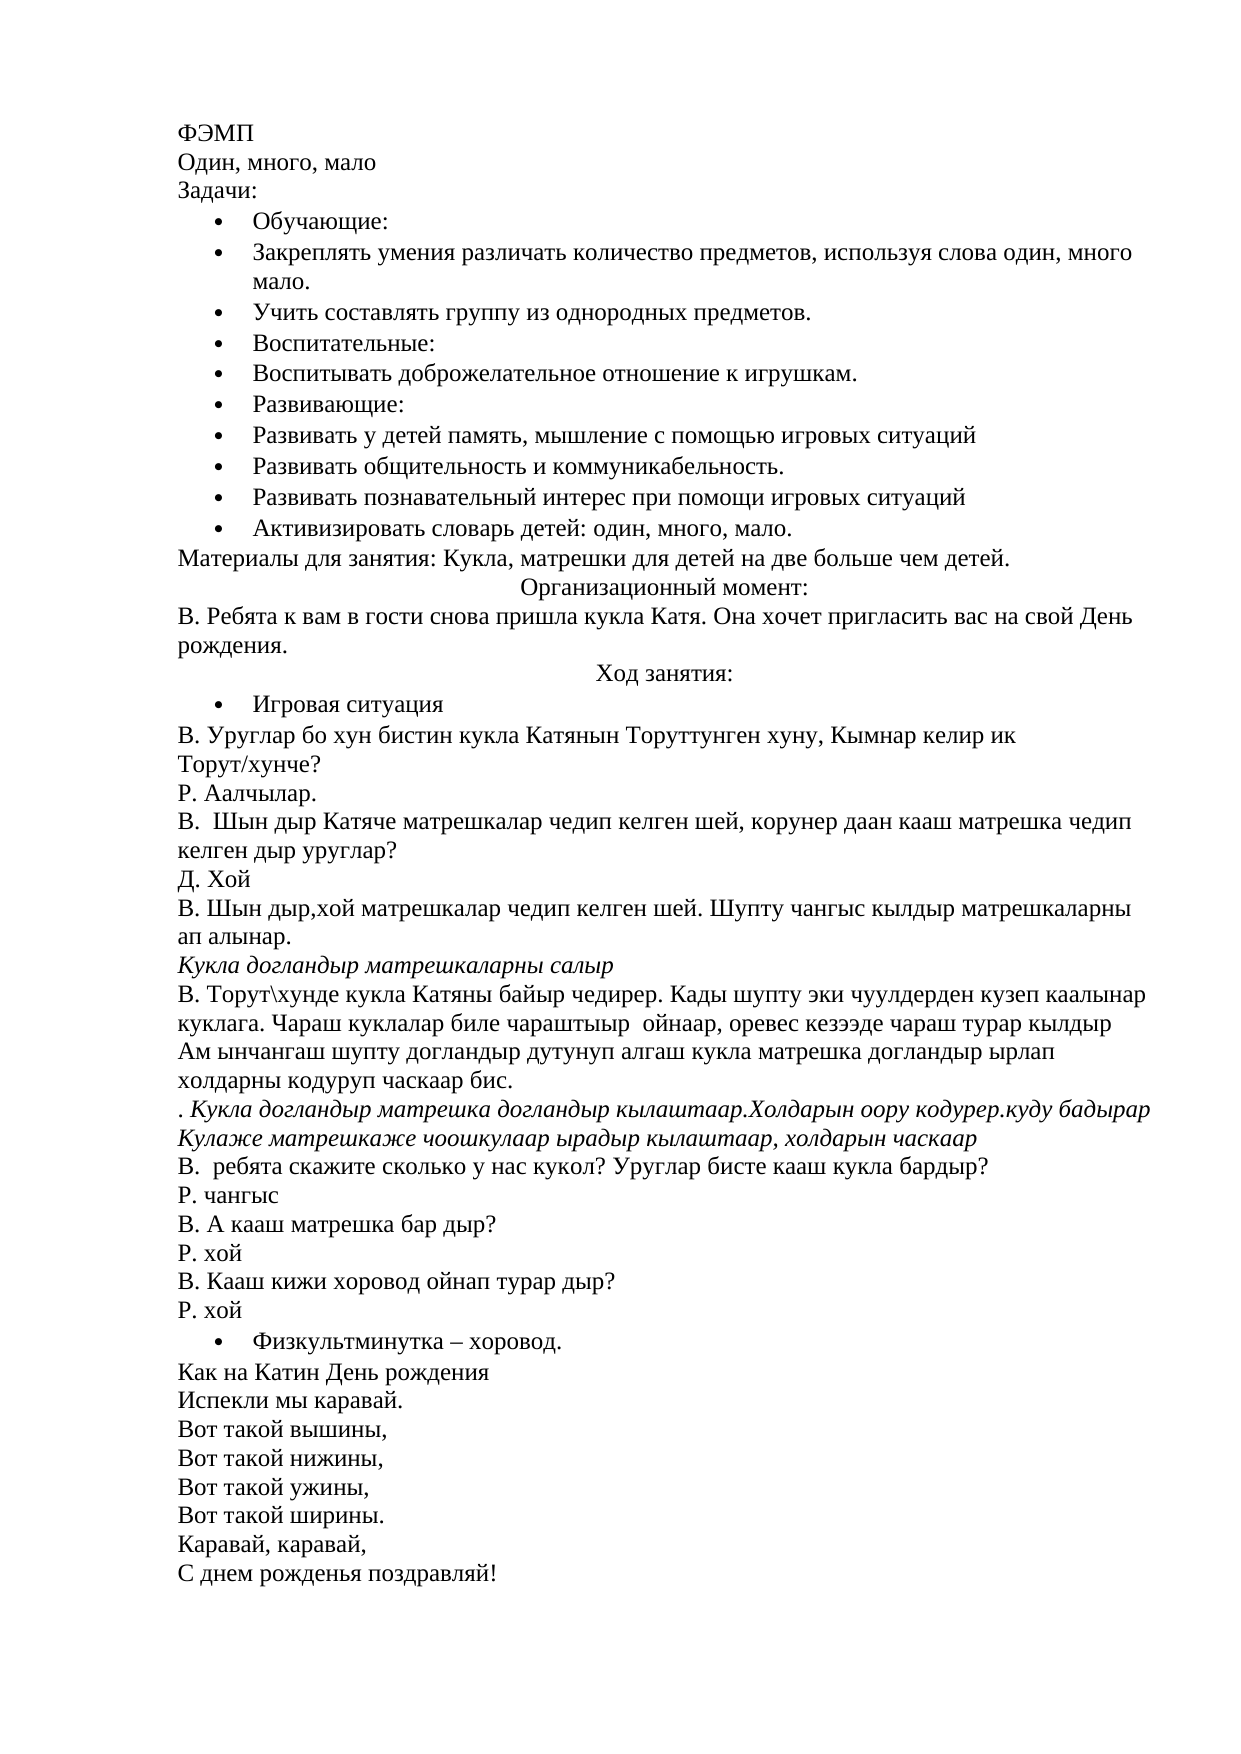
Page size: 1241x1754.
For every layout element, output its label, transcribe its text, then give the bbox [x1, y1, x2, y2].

text Д. Хой [177, 864, 1152, 893]
text Кукла догландыр матрешкаларны салыр [177, 950, 1152, 979]
text В. Торут\хунде кукла Катяны байыр чедирер. Кады шупту эки чуулдерден кузеп каалынар куклага. Чараш куклалар биле чараштыыр ойнаар, оревес кезээде чараш турар кылдыр [177, 979, 1152, 1036]
text Р. Аалчылар. [177, 778, 1152, 806]
text Организационный момент: [177, 572, 1152, 601]
text Как на Катин День рождения [177, 1357, 1152, 1386]
list Физкультминутка – хоровод. [215, 1326, 1152, 1355]
list Развивать у детей память, мышление с помощью игровых ситуаций [215, 420, 1152, 449]
text Вот такой нижины, [177, 1443, 1152, 1472]
text Вот такой ширины. [177, 1501, 1152, 1529]
text Задачи: [177, 176, 1152, 204]
list Развивающие: [215, 389, 1152, 418]
text В. Шын дыр,хой матрешкалар чедип келген шей. Шупту чангыс кылдыр матрешкаларны ап алынар. [177, 893, 1152, 950]
text Р. хой [177, 1238, 1152, 1266]
text В. ребята скажите сколько у нас кукол? Уруглар бисте кааш кукла бардыр? [177, 1151, 1152, 1180]
text В. А кааш матрешка бар дыр? [177, 1209, 1152, 1238]
list Развивать познавательный интерес при помощи игровых ситуаций [215, 482, 1152, 511]
text Один, много, мало [177, 147, 1152, 176]
list Учить составлять группу из однородных предметов. [215, 297, 1152, 326]
text . Кукла догландыр матрешка догландыр кылаштаар.Холдарын оору кодурер.куду бадырар Кулаже матрешкаже чоошкулаар ырадыр кылаштаар, холдарын часкаар [177, 1094, 1152, 1151]
list Активизировать словарь детей: один, много, мало. [215, 513, 1152, 541]
list Закреплять умения различать количество предметов, используя слова один, много мало. [215, 237, 1152, 295]
text В. Шын дыр Катяче матрешкалар чедип келген шей, корунер даан кааш матрешка чедип келген дыр уруглар? [177, 806, 1152, 864]
text Каравай, каравай, [177, 1529, 1152, 1558]
text Материалы для занятия: Кукла, матрешки для детей на две больше чем детей. [177, 543, 1152, 572]
text В. Уруглар бо хун бистин кукла Катянын Торуттунген хуну, Кымнар келир ик Торут/хунче? [177, 720, 1152, 778]
list Развивать общительность и коммуникабельность. [215, 451, 1152, 480]
text В. Ребята к вам в гости снова пришла кукла Катя. Она хочет пригласить вас на свой День рождения. [177, 601, 1152, 658]
text Вот такой ужины, [177, 1472, 1152, 1501]
text Испекли мы каравай. [177, 1386, 1152, 1414]
text Вот такой вышины, [177, 1414, 1152, 1443]
text С днем рожденья поздравляй! [177, 1558, 1152, 1587]
list Игровая ситуация [215, 689, 1152, 718]
text Р. хой [177, 1295, 1152, 1324]
text В. Кааш кижи хоровод ойнап турар дыр? [177, 1266, 1152, 1295]
text ФЭМП [177, 118, 1152, 147]
text Ход занятия: [177, 658, 1152, 687]
list Обучающие: [215, 206, 1152, 235]
list Воспитывать доброжелательное отношение к игрушкам. [215, 358, 1152, 387]
text Р. чангыс [177, 1180, 1152, 1209]
list Воспитательные: [215, 328, 1152, 356]
text Ам ынчангаш шупту догландыр дутунуп алгаш кукла матрешка догландыр ырлап холдарны кодуруп часкаар бис. [177, 1036, 1152, 1094]
